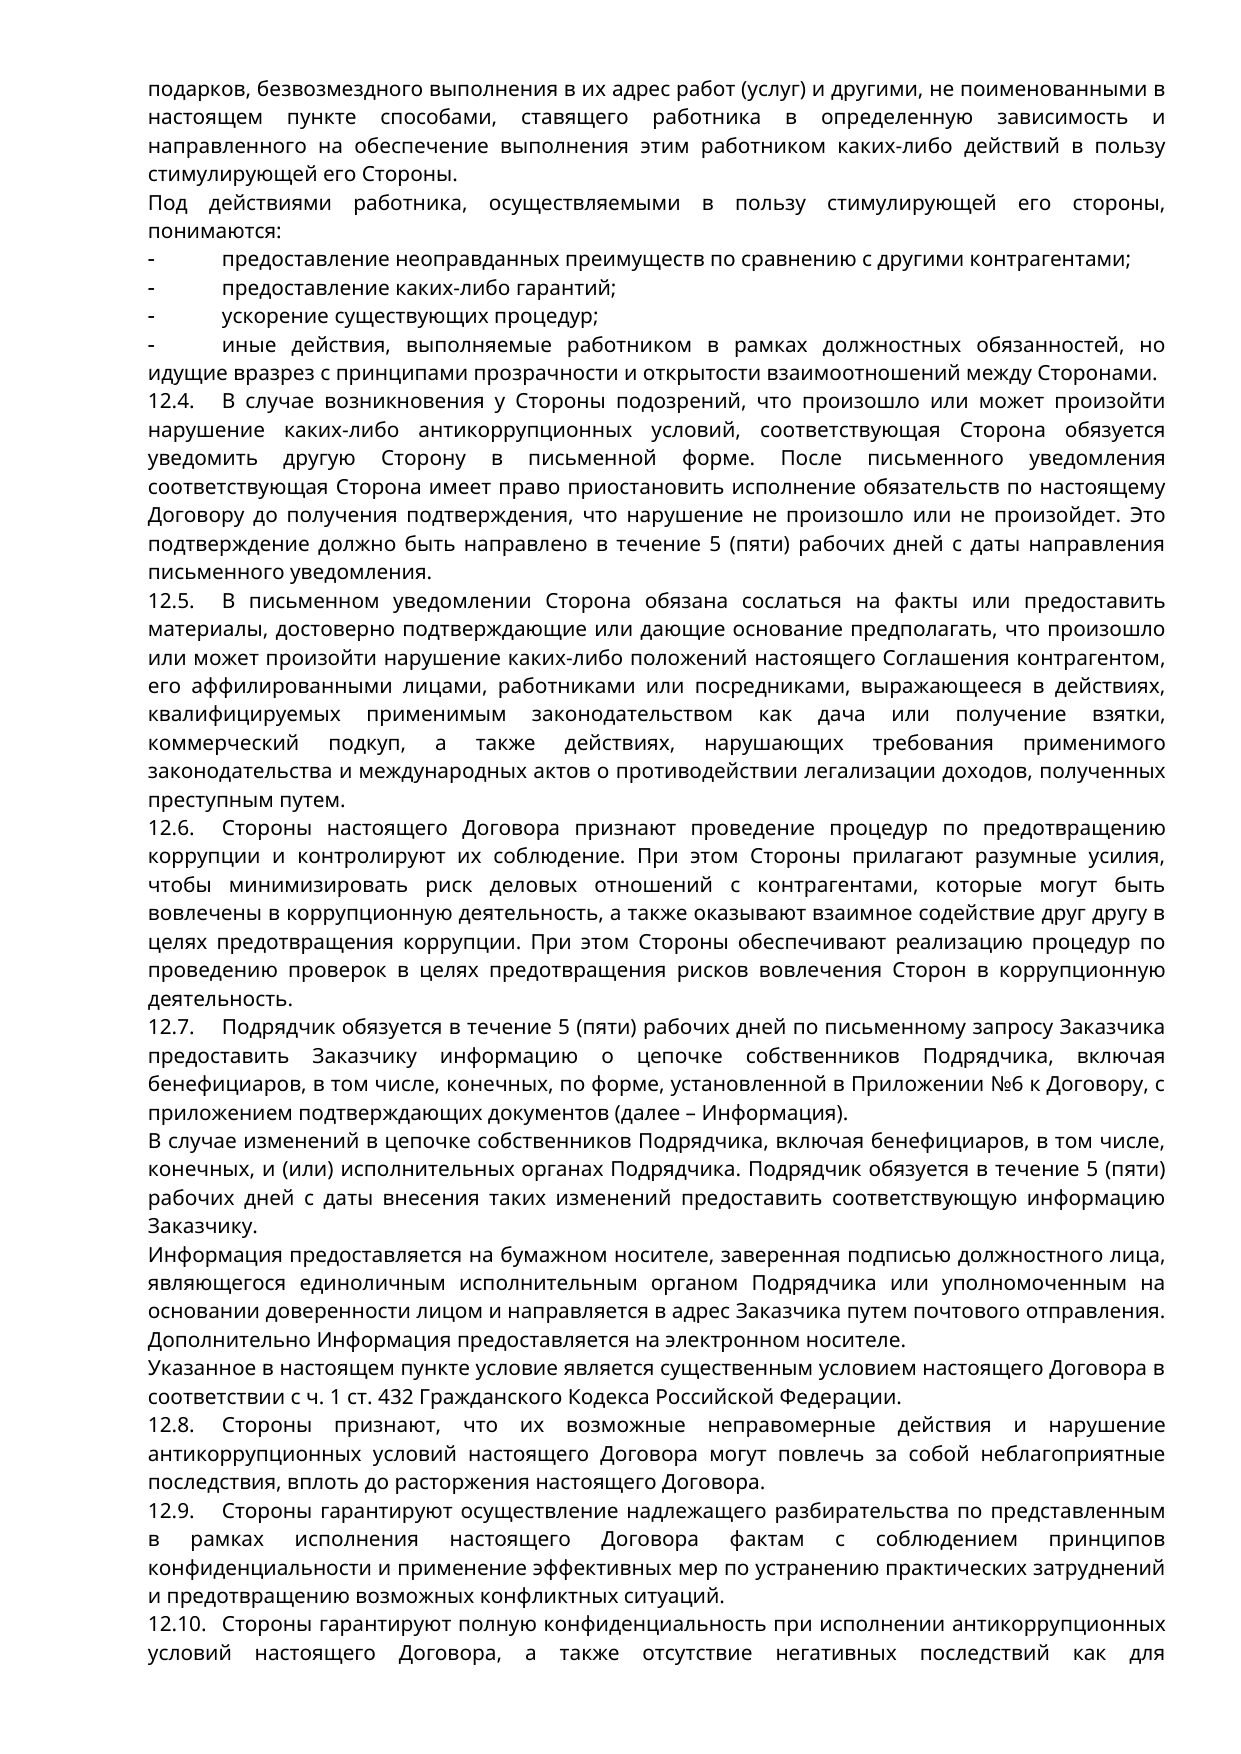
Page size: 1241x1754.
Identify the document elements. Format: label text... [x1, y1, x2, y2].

list ускорение существующих процедур; [148, 301, 1167, 330]
list В случае изменений в цепочке собственников Подрядчика, включая бенефициаров, в том числе, конечных, и (или) исполнительных органах Подрядчика. Подрядчик обязуется в течение 5 (пяти) рабочих дней с даты внесения таких изменений предоставить соответствующую информацию Заказчику. [148, 1126, 1167, 1240]
list В случае возникновения у Стороны подозрений, что произошло или может произойти нарушение каких-либо антикоррупционных условий, соответствующая Сторона обязуется уведомить другую Сторону в письменной форме. После письменного уведомления соответствующая Сторона имеет право приостановить исполнение обязательств по настоящему Договору до получения подтверждения, что нарушение не произошло или не произойдет. Это подтверждение должно быть направлено в течение 5 (пяти) рабочих дней с даты направления письменного уведомления. [148, 387, 1167, 586]
list Подрядчик обязуется в течение 5 (пяти) рабочих дней по письменному запросу Заказчика предоставить Заказчику информацию о цепочке собственников Подрядчика, включая бенефициаров, в том числе, конечных, по форме, установленной в Приложении №6 к Договору, с приложением подтверждающих документов (далее – Информация). [148, 1012, 1167, 1126]
list Стороны признают, что их возможные неправомерные действия и нарушение антикоррупционных условий настоящего Договора могут повлечь за собой неблагоприятные последствия, вплоть до расторжения настоящего Договора. [148, 1410, 1167, 1496]
list Указанное в настоящем пункте условие является существенным условием настоящего Договора в соответствии с ч. 1 ст. 432 Гражданского Кодекса Российской Федерации. [148, 1353, 1167, 1410]
list В письменном уведомлении Сторона обязана сослаться на факты или предоставить материалы, достоверно подтверждающие или дающие основание предполагать, что произошло или может произойти нарушение каких-либо положений настоящего Соглашения контрагентом, его аффилированными лицами, работниками или посредниками, выражающееся в действиях, квалифицируемых применимым законодательством как дача или получение взятки, коммерческий подкуп, а также действиях, нарушающих требования применимого законодательства и международных актов о противодействии легализации доходов, полученных преступным путем. [148, 586, 1167, 813]
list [148, 74, 1167, 188]
list предоставление неоправданных преимуществ по сравнению с другими контрагентами; [148, 244, 1167, 273]
list иные действия, выполняемые работником в рамках должностных обязанностей, но идущие вразрез с принципами прозрачности и открытости взаимоотношений между Сторонами. [148, 330, 1167, 387]
text Под действиями работника, осуществляемыми в пользу стимулирующей его стороны, понимаются: [148, 188, 1167, 244]
list Информация предоставляется на бумажном носителе, заверенная подписью должностного лица, являющегося единоличным исполнительным органом Подрядчика или уполномоченным на основании доверенности лицом и направляется в адрес Заказчика путем почтового отправления. Дополнительно Информация предоставляется на электронном носителе. [148, 1240, 1167, 1353]
list предоставление каких-либо гарантий; [148, 273, 1167, 301]
list Стороны гарантируют осуществление надлежащего разбирательства по представленным в рамках исполнения настоящего Договора фактам с соблюдением принципов конфиденциальности и применение эффективных мер по устранению практических затруднений и предотвращению возможных конфликтных ситуаций. [148, 1496, 1167, 1609]
list Стороны настоящего Договора признают проведение процедур по предотвращению коррупции и контролируют их соблюдение. При этом Стороны прилагают разумные усилия, чтобы минимизировать риск деловых отношений с контрагентами, которые могут быть вовлечены в коррупционную деятельность, а также оказывают взаимное содействие друг другу в целях предотвращения коррупции. При этом Стороны обеспечивают реализацию процедур по проведению проверок в целях предотвращения рисков вовлечения Сторон в коррупционную деятельность. [148, 813, 1167, 1012]
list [148, 1609, 1167, 1666]
